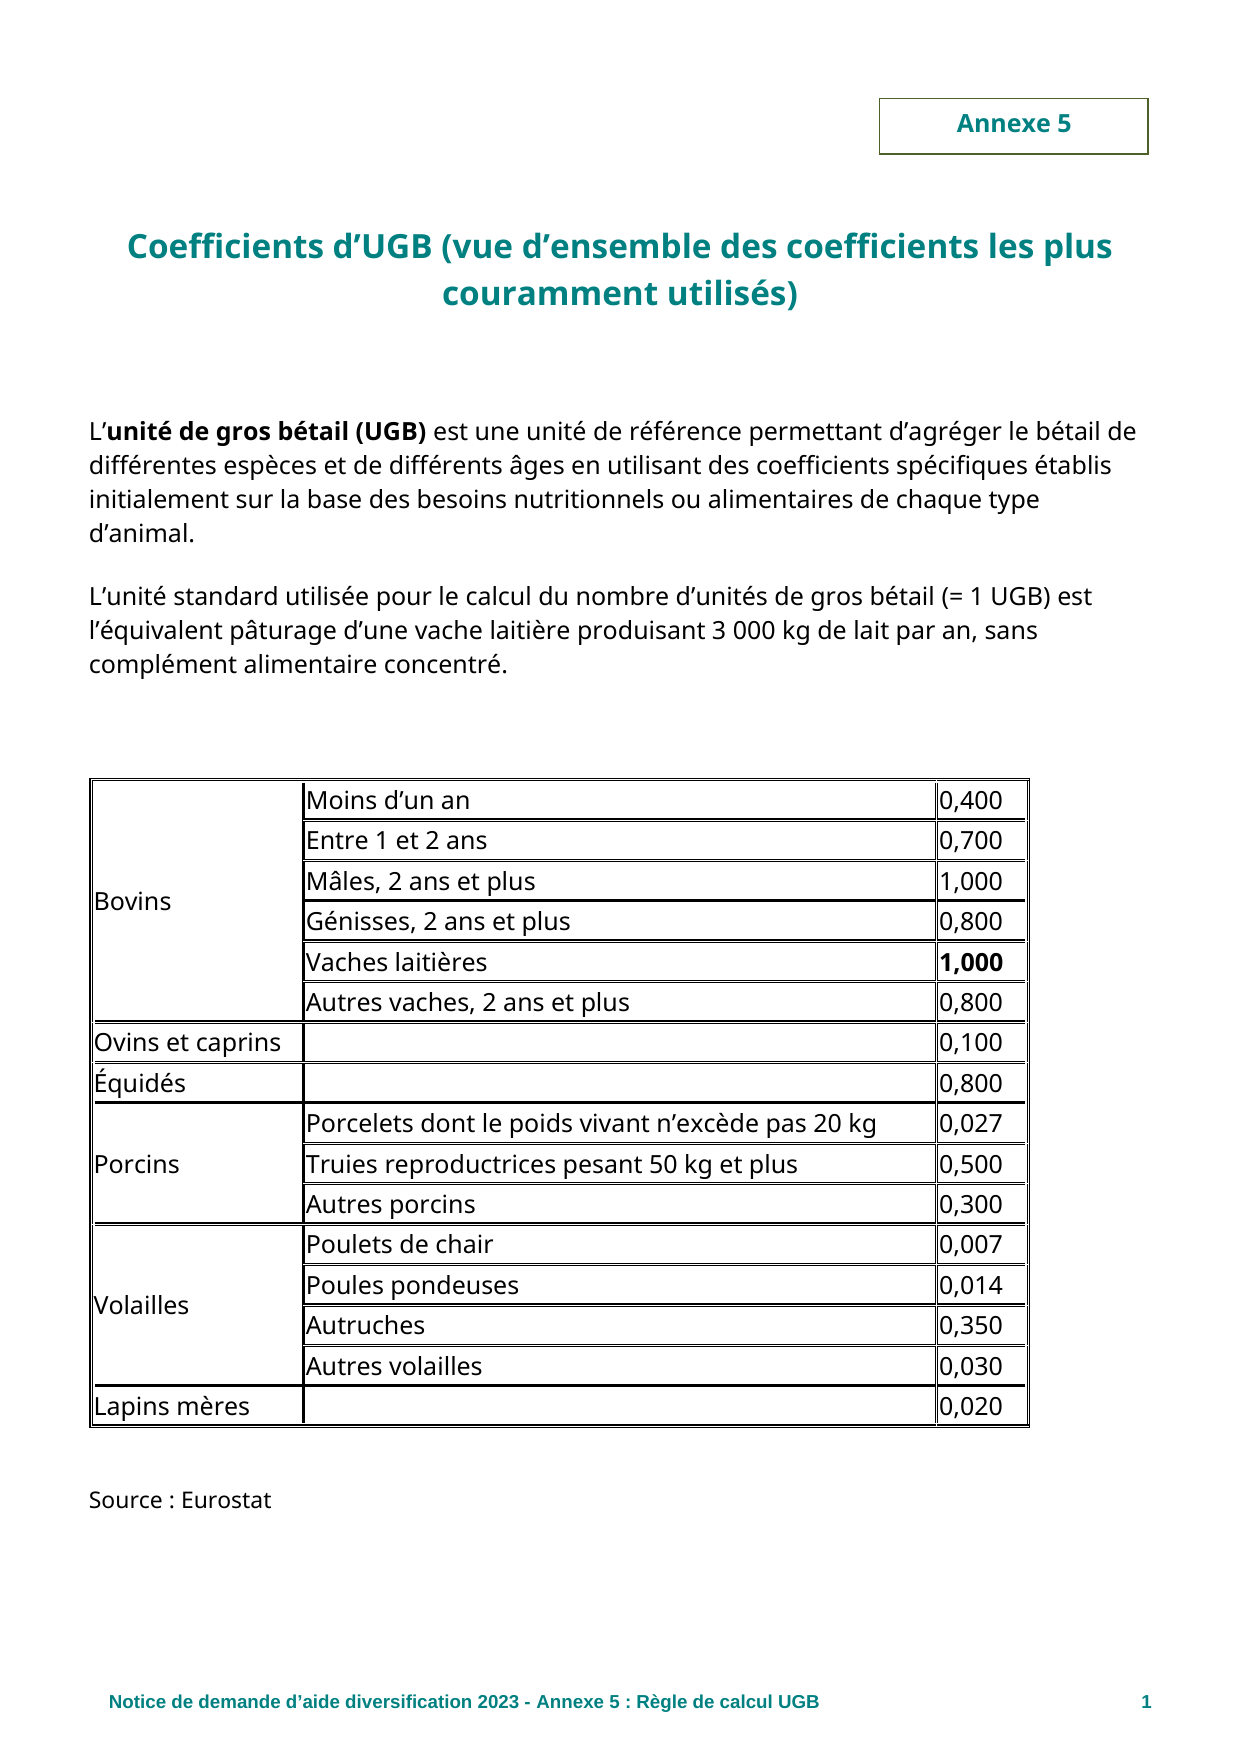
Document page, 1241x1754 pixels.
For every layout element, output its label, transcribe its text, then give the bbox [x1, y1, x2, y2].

table_cell Autres vaches, 2 ans et plus [305, 983, 935, 1020]
table_cell [305, 1024, 935, 1061]
table_cell Autruches [305, 1307, 935, 1343]
table_cell 0,700 [938, 818, 1027, 858]
table_header Bovins [93, 781, 303, 1020]
table_cell [303, 1387, 937, 1424]
table_cell Ovins et caprins [93, 1020, 302, 1061]
table_cell [305, 1064, 935, 1101]
table_cell Mâles, 2 ans et plus [305, 862, 935, 899]
table_header Moins d’un an [303, 781, 937, 818]
table_cell 1,000 [938, 859, 1027, 899]
table_cell 0,030 [938, 1344, 1027, 1384]
table_cell 0,350 [938, 1303, 1027, 1343]
table_cell Autres volailles [305, 1347, 935, 1384]
table_cell 0,800 [938, 899, 1027, 939]
table_cell 1,000 [938, 939, 1027, 980]
text L’unité standard utilisée pour le calcul du nombre d’unités de gros bétail (= 1 UGB) est l’équivalent pâturage d’une vache laitière produisant 3 000 kg de lait par an, sans complément alimentaire concentré. [89, 579, 1152, 681]
table_cell 0,020 [937, 1384, 1027, 1424]
table_cell Autres porcins [305, 1185, 935, 1222]
table_cell 0,500 [938, 1141, 1027, 1182]
table_cell 0,100 [938, 1020, 1027, 1061]
table_header 0,400 [937, 781, 1027, 818]
table_cell Génisses, 2 ans et plus [305, 902, 935, 939]
table_cell 0,007 [938, 1222, 1027, 1263]
table_cell 0,014 [937, 1263, 1028, 1303]
text Coefficients d’UGB (vue d’ensemble des coefficients les plus couramment utilisés) [89, 223, 1151, 315]
text Source : Eurostat [89, 1484, 1152, 1516]
table_cell Équidés [91, 1061, 303, 1101]
table_cell Poules pondeuses [305, 1266, 935, 1303]
table_cell 0,800 [937, 1061, 1028, 1101]
text L’unité de gros bétail (UGB) est une unité de référence permettant d’agréger le bétail de différentes espèces et de différents âges en utilisant des coefficients spécifiques établis initialement sur la base des besoins nutritionnels ou alimentaires de chaque type d’animal. [89, 413, 1152, 550]
table_cell Truies reproductrices pesant 50 kg et plus [305, 1145, 935, 1182]
table_cell Porcins [93, 1101, 302, 1222]
table_cell Entre 1 et 2 ans [305, 822, 935, 858]
table_cell Volailles [93, 1222, 302, 1384]
table_cell 0,027 [938, 1101, 1027, 1141]
table_cell 0,800 [937, 980, 1028, 1020]
table_cell Porcelets dont le poids vivant n’excède pas 20 kg [305, 1104, 935, 1141]
table_cell 0,300 [937, 1182, 1028, 1222]
table_cell Vaches laitières [305, 943, 935, 980]
table_cell Poulets de chair [305, 1226, 935, 1263]
table_cell Lapins mères [93, 1384, 303, 1424]
